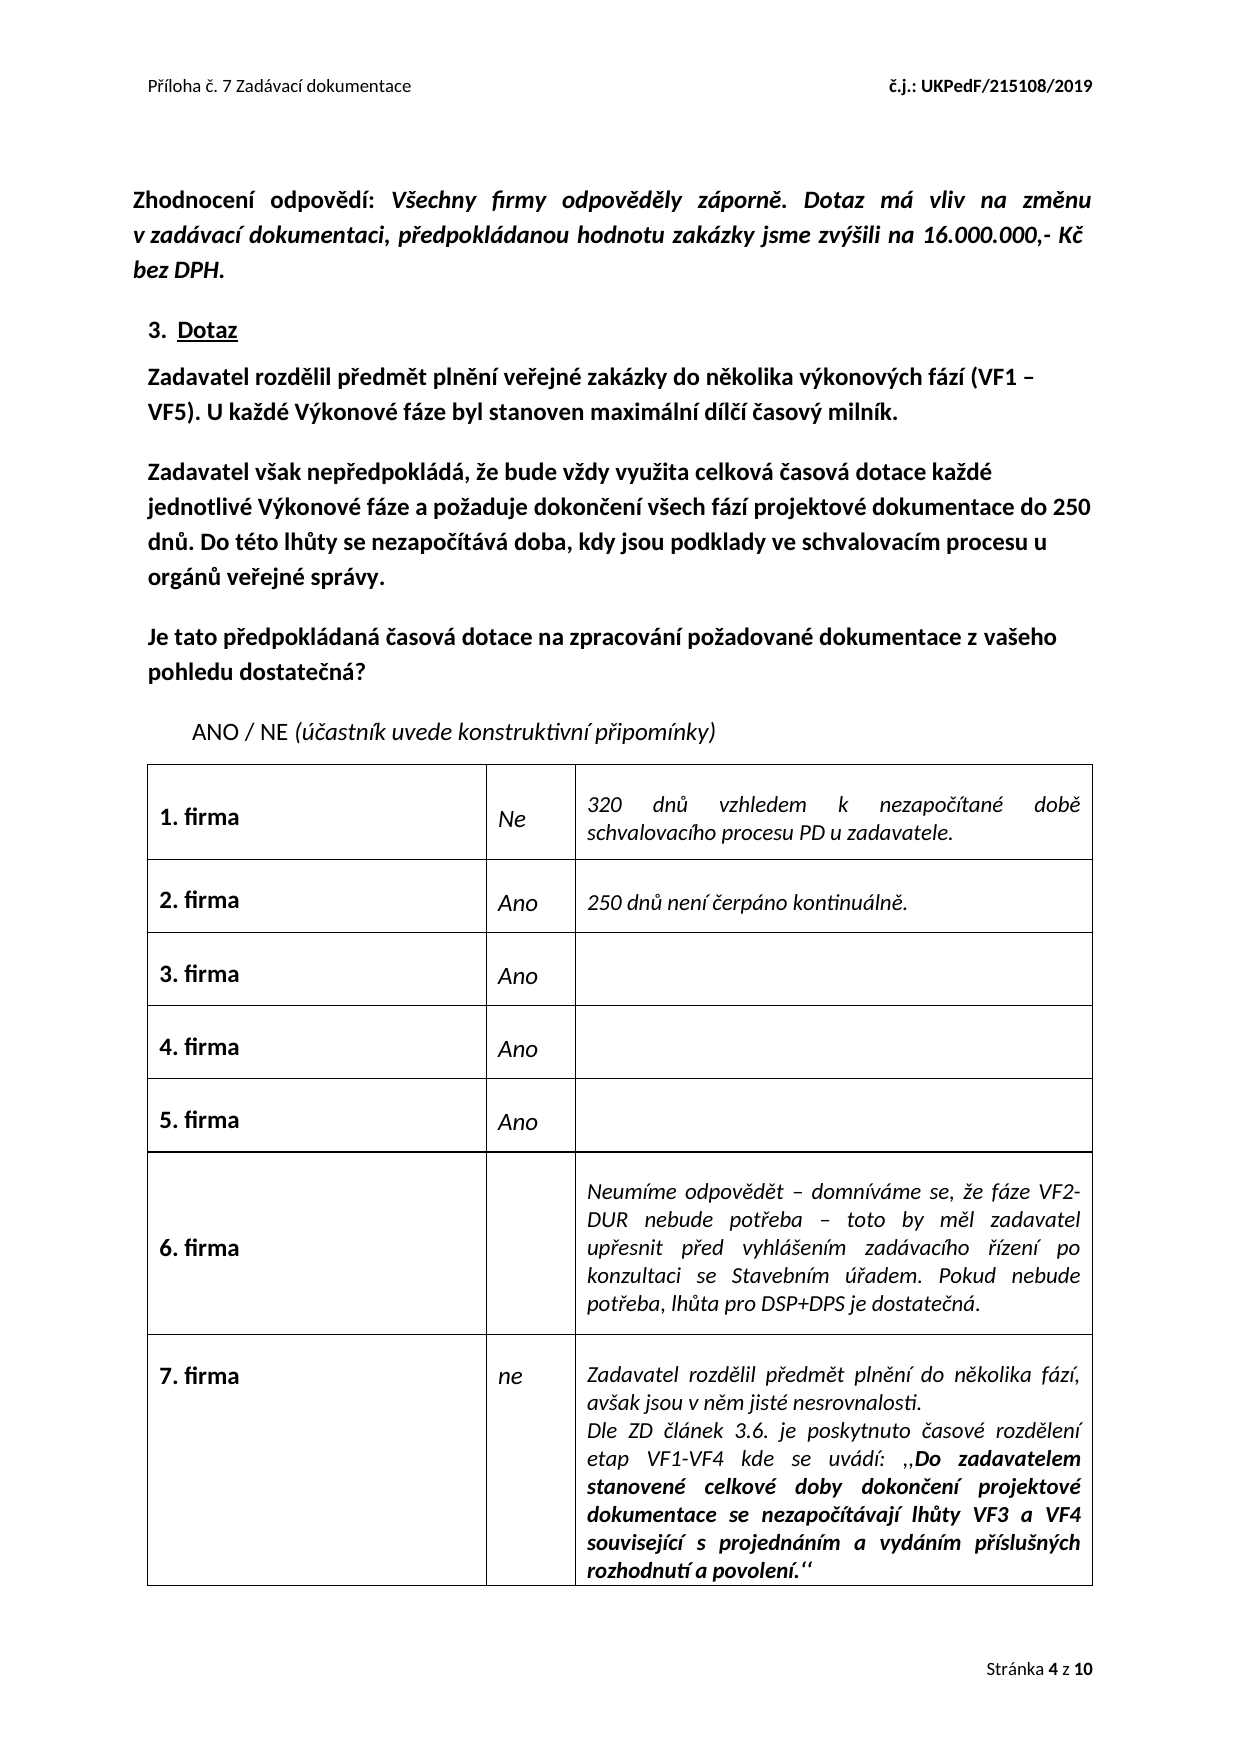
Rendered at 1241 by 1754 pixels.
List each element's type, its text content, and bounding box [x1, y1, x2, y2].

table_header 320 dnů vzhledem k nezapočítané době schvalovacího procesu PD u zadavatele. [576, 765, 1092, 858]
table_cell [487, 1153, 575, 1334]
text Je tato předpokládaná časová dotace na zpracování požadované dokumentace z vašeho pohledu dostatečná? [148, 621, 1093, 687]
table_cell 5. firma [148, 1079, 486, 1151]
table_cell [576, 1079, 1092, 1151]
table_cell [576, 1335, 1092, 1584]
table_cell 4. firma [148, 1006, 486, 1078]
table_header 1. firma [148, 765, 486, 858]
table_cell [576, 933, 1092, 1005]
text Zadavatel však nepředpokládá, že bude vždy využita celková časová dotace každé jednotlivé Výkonové fáze a požaduje dokončení všech fází projektové dokumentace do 250 dnů. Do této lhůty se nezapočítává doba, kdy jsou podklady ve schvalovacím procesu u orgánů veřejné správy. [148, 456, 1093, 592]
table_cell 3. firma [148, 933, 486, 1005]
table_cell Ano [487, 1079, 575, 1151]
table_cell ne [487, 1335, 575, 1584]
table_cell [576, 1006, 1092, 1078]
list Dotaz [148, 314, 1093, 344]
table_cell 6. firma [148, 1153, 486, 1334]
table_cell 2. firma [148, 860, 486, 932]
text Zadavatel rozdělil předmět plnění veřejné zakázky do několika výkonových fází (VF1 – VF5). U každé Výkonové fáze byl stanoven maximální dílčí časový milník. [148, 361, 1093, 427]
table_cell Ano [487, 1006, 575, 1078]
table_cell 250 dnů není čerpáno kontinuálně. [576, 860, 1092, 932]
table_cell Neumíme odpovědět – domníváme se, že fáze VF2-DUR nebude potřeba – toto by měl zadavatel upřesnit před vyhlášením zadávacího řízení po konzultaci se Stavebním úřadem. Pokud nebude potřeba, lhůta pro DSP+DPS je dostatečná. [576, 1153, 1092, 1334]
table_cell 7. firma [148, 1335, 486, 1584]
text Zhodnocení odpovědí: Všechny firmy odpověděly záporně. Dotaz má vliv na změnu v zadávací dokumentaci, předpokládanou hodnotu zakázky jsme zvýšili na 16.000.000,- Kč bez DPH. [133, 184, 1093, 284]
list ANO / NE (účastník uvede konstruktivní připomínky) [192, 716, 1093, 747]
table_cell Ano [487, 933, 575, 1005]
table_cell Ano [487, 860, 575, 932]
table_header Ne [487, 765, 575, 858]
